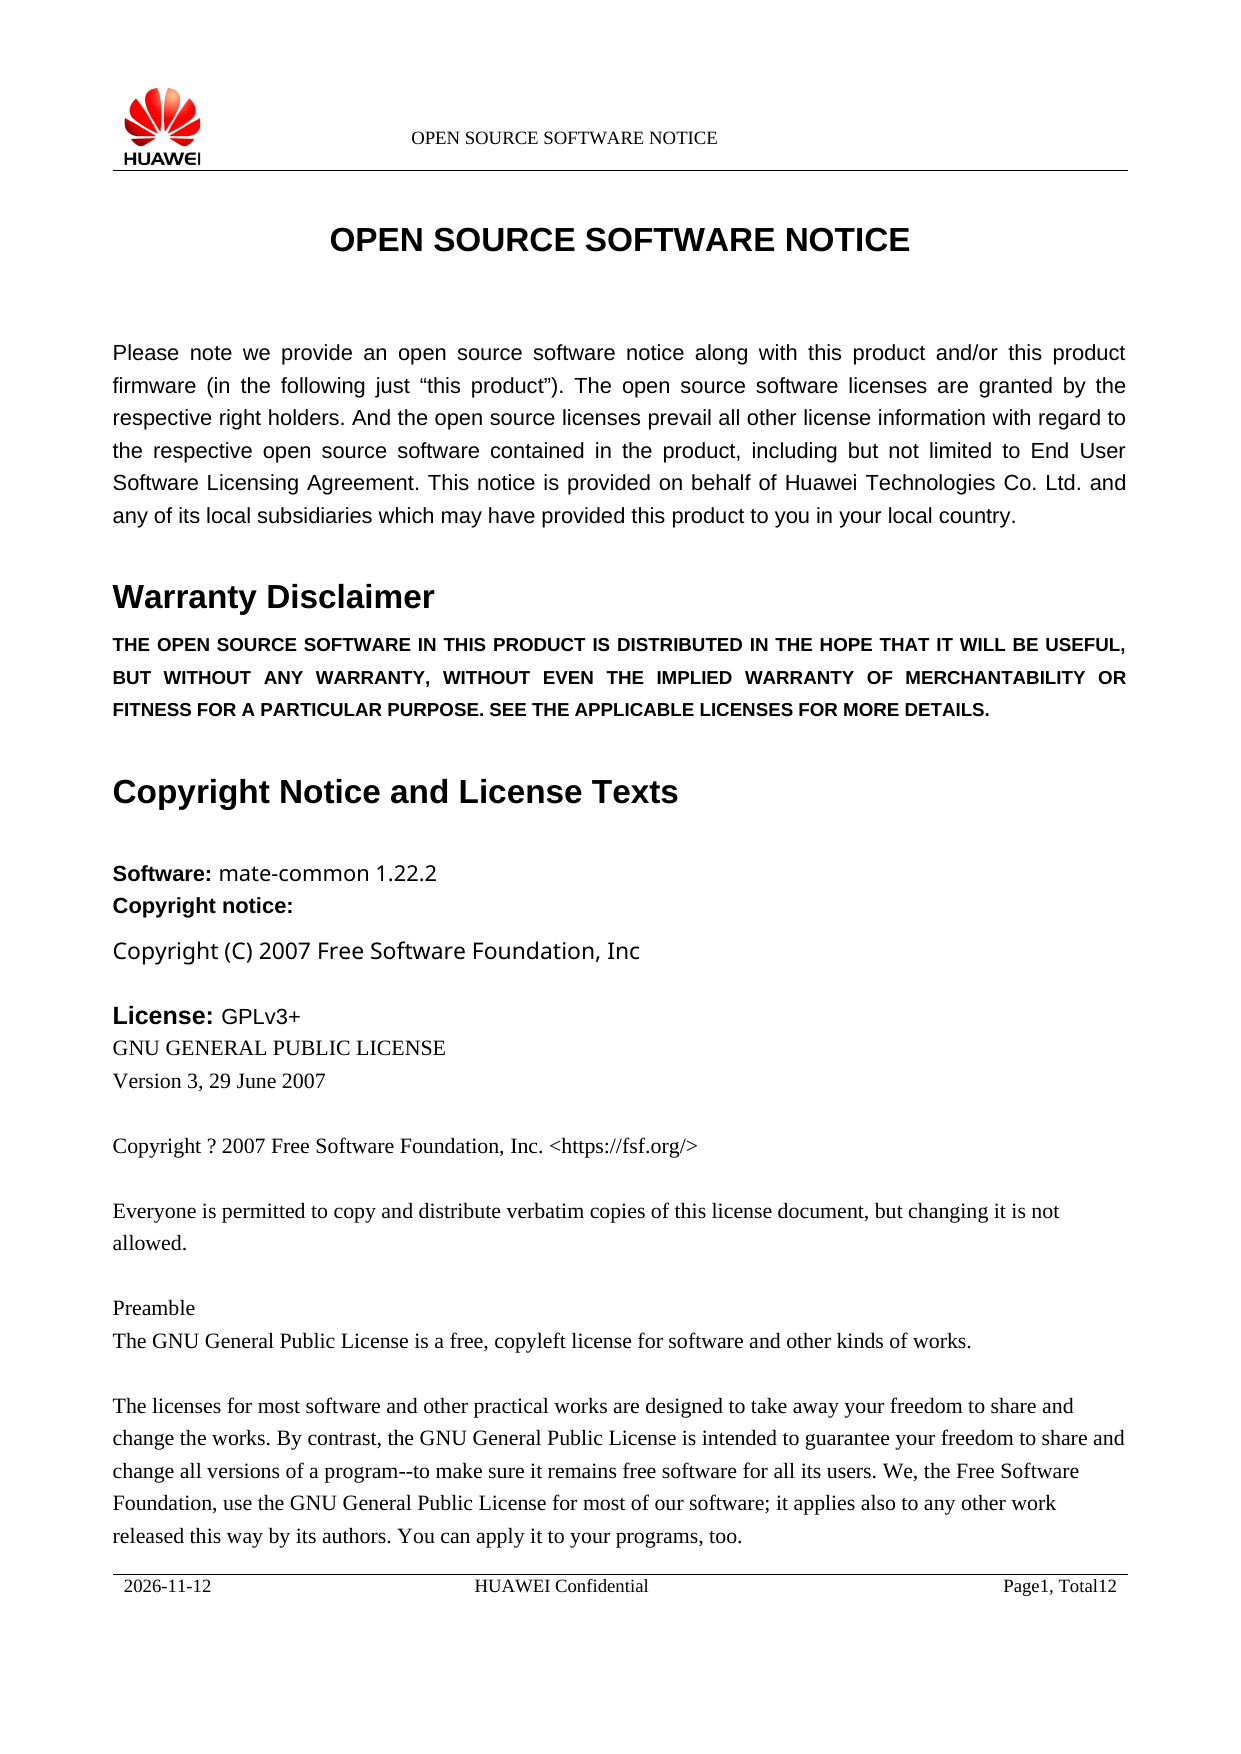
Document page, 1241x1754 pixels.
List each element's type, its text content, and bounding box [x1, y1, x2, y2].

title Software: mate-common 1.22.2 [112, 856, 1128, 889]
text Copyright Notice and License Texts [112, 759, 1128, 824]
picture [124, 88, 201, 165]
text Copyright notice: [112, 889, 1128, 921]
text Warranty Disclaimer [112, 564, 1128, 629]
text License: GPLv3+ [112, 999, 1128, 1031]
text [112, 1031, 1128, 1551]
text Copyright (C) 2007 Free Software Foundation, Inc [112, 934, 1128, 999]
text Please note we provide an open source software notice along with this product and/or this product firmware (in the following just “this product”). The open source software licenses are granted by the respective right holders. And the open source licenses prevail all other license information with regard to the respective open source software contained in the product, including but not limited to End User Software Licensing Agreement. This notice is provided on behalf of Huawei Technologies Co. Ltd. and any of its local subsidiaries which may have provided this product to you in your local country. [112, 336, 1128, 531]
text OPEN SOURCE SOFTWARE NOTICE [112, 206, 1128, 271]
text The open source software in this product is distributed in the hope that it will be useful, but WITHOUT ANY WARRANTY, without even the implied warranty of MERCHANTABILITY or FITNESS FOR A PARTICULAR PURPOSE. See the applicable licenses for more details. [112, 629, 1128, 726]
